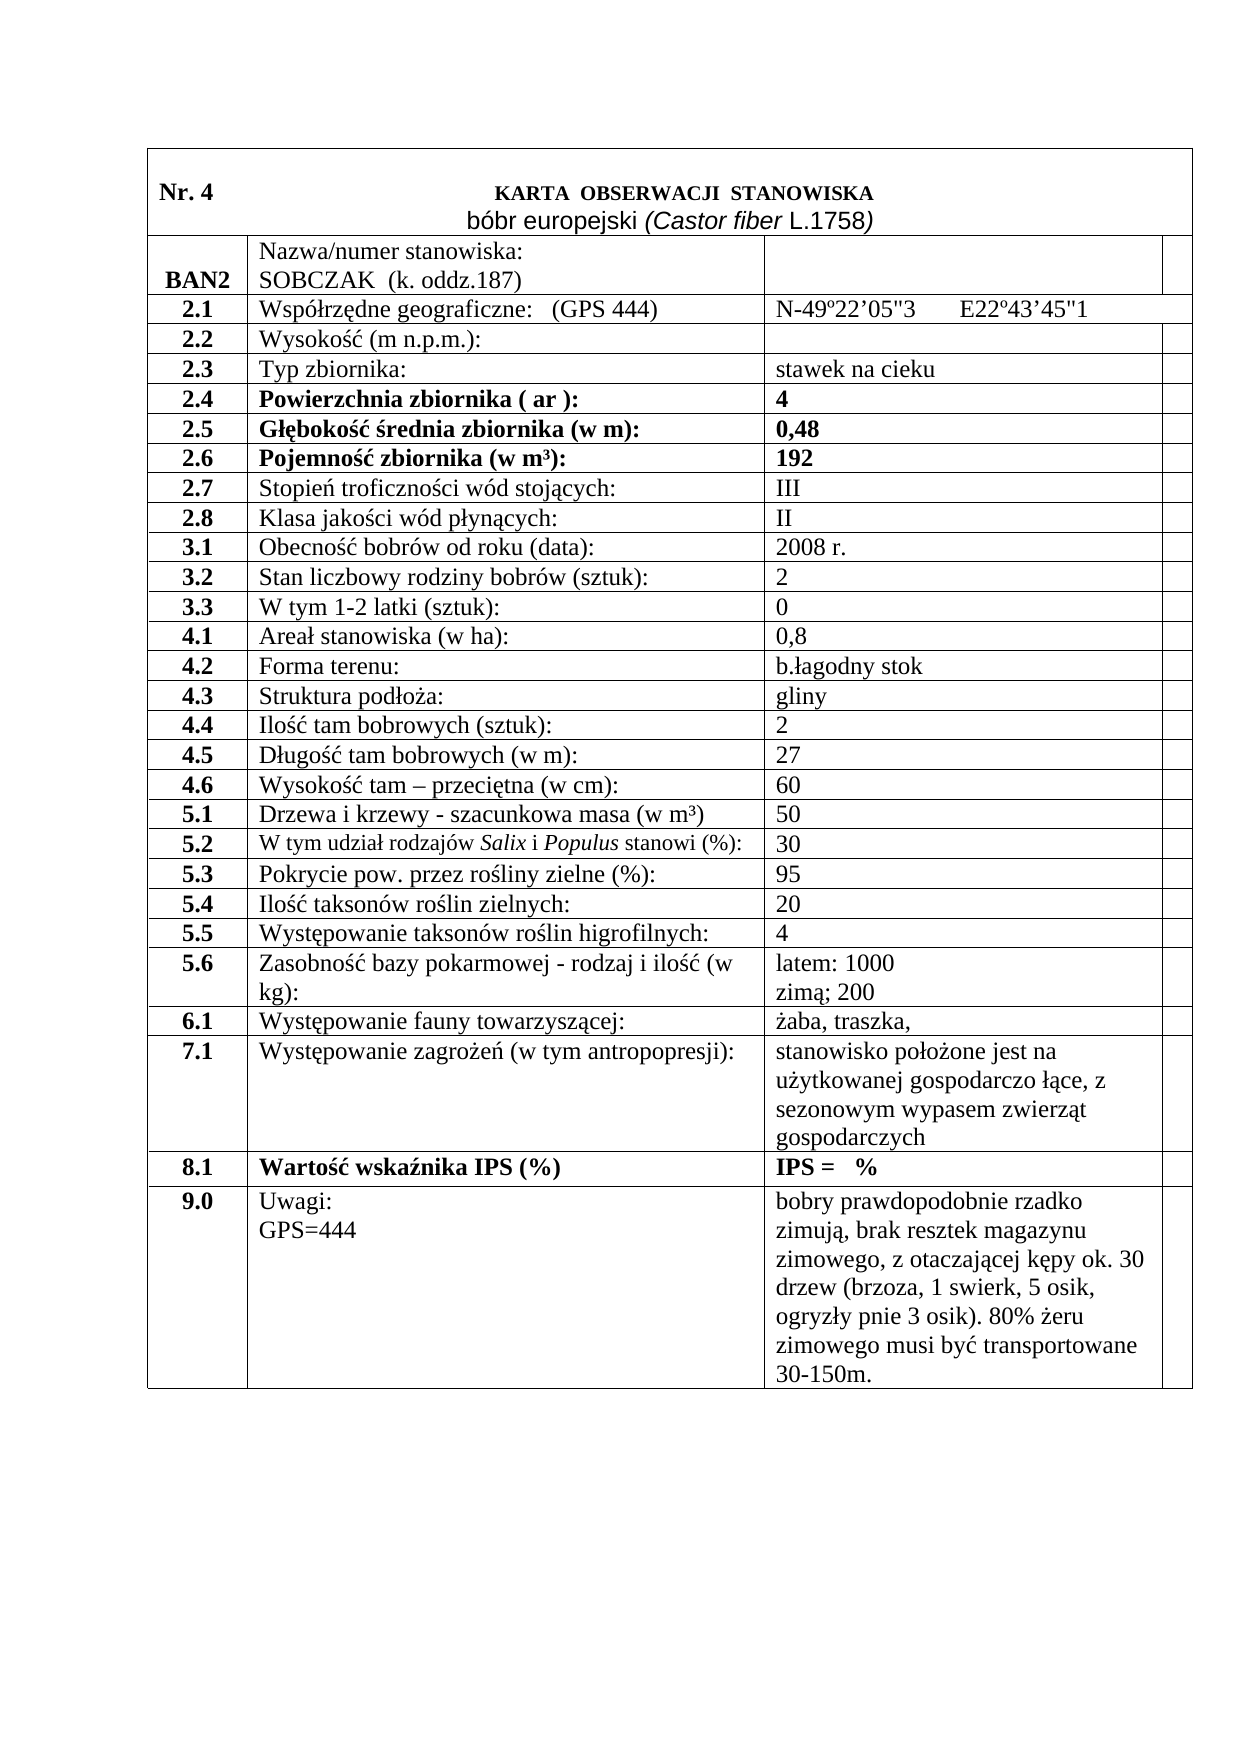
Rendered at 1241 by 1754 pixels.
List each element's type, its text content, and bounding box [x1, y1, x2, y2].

table_cell 2008 r. [765, 533, 1162, 561]
table_cell 30 [765, 829, 1162, 858]
table_cell [1163, 592, 1192, 621]
table_cell 0 [765, 592, 1162, 621]
table_cell Drzewa i krzewy - szacunkowa masa (w m³) [248, 800, 764, 828]
table_cell Zasobność bazy pokarmowej - rodzaj i ilość (w kg): [248, 948, 764, 1006]
table_cell 2.5 [148, 414, 247, 442]
table_cell 20 [765, 889, 1162, 917]
table_cell [1163, 889, 1192, 917]
table_cell 3.1 [148, 533, 247, 561]
table_cell [1163, 384, 1192, 413]
table_cell Współrzędne geograficzne: (GPS 444) [248, 295, 764, 323]
table_cell 27 [765, 740, 1162, 769]
table_cell stanowisko położone jest na użytkowanej gospodarczo łące, z sezonowym wypasem zwierząt gospodarczych [765, 1036, 1162, 1151]
table_cell 2.7 [148, 473, 247, 502]
table_cell [1163, 236, 1192, 293]
table_cell BAN2 [148, 236, 247, 293]
table_cell 95 [765, 859, 1162, 888]
table_cell 60 [765, 770, 1162, 799]
table_cell 2.3 [148, 354, 247, 383]
table_cell b.łagodny stok [765, 651, 1162, 680]
table_cell Powierzchnia zbiornika ( ar ): [248, 384, 764, 413]
table_cell 6.1 [148, 1007, 247, 1035]
table_cell Uwagi: GPS=444 [248, 1187, 764, 1387]
table_cell [1163, 444, 1192, 472]
table_cell Pokrycie pow. przez rośliny zielne (%): [248, 859, 764, 888]
table_cell [1163, 681, 1192, 709]
table_cell IPS = % [765, 1152, 1162, 1186]
table_cell 8.1 [148, 1152, 247, 1186]
table_cell Ilość tam bobrowych (sztuk): [248, 711, 764, 739]
table_cell [1163, 859, 1192, 888]
table_cell Klasa jakości wód płynących: [248, 503, 764, 532]
table_cell 2.4 [148, 384, 247, 413]
table_cell gliny [765, 681, 1162, 709]
table_cell W tym 1-2 latki (sztuk): [248, 592, 764, 621]
table_cell żaba, traszka, [765, 1007, 1162, 1035]
table_cell [1163, 324, 1192, 353]
table_cell 4 [765, 919, 1162, 947]
table_cell 5.3 [148, 859, 247, 888]
table_cell 2.8 [148, 503, 247, 532]
table_cell 4.3 [148, 681, 247, 709]
table_cell 2 [765, 711, 1162, 739]
table_cell 5.2 [148, 829, 247, 858]
table_cell II [765, 503, 1162, 532]
table_cell Występowanie taksonów roślin higrofilnych: [248, 919, 764, 947]
table_cell [1163, 354, 1192, 383]
table_cell 3.3 [148, 592, 247, 621]
table_cell 2 [765, 562, 1162, 591]
table_cell 4.4 [148, 711, 247, 739]
table_cell [1163, 1187, 1192, 1387]
table_cell 9.0 [148, 1187, 247, 1387]
table_cell Nazwa/numer stanowiska: SOBCZAK (k. oddz.187) [248, 236, 764, 293]
table_cell bobry prawdopodobnie rzadko zimują, brak resztek magazynu zimowego, z otaczającej kępy ok. 30 drzew (brzoza, 1 swierk, 5 osik, ogryzły pnie 3 osik). 80% żeru zimowego musi być transportowane 30-150m. [765, 1187, 1162, 1387]
table_cell [1163, 1152, 1192, 1186]
table_cell [1163, 533, 1192, 561]
table_cell Wartość wskaźnika IPS (%) [248, 1152, 764, 1186]
table_cell Obecność bobrów od roku (data): [248, 533, 764, 561]
table_cell 2.1 [148, 295, 247, 323]
table_cell stawek na cieku [765, 354, 1162, 383]
table_cell 7.1 [148, 1036, 247, 1151]
table_cell 5.1 [148, 800, 247, 828]
table_cell [1163, 503, 1192, 532]
table_cell [765, 236, 1162, 293]
table_cell [1163, 651, 1192, 680]
table_cell 5.5 [148, 919, 247, 947]
table_cell 4.5 [148, 740, 247, 769]
table_cell [1163, 473, 1192, 502]
table_cell Występowanie fauny towarzyszącej: [248, 1007, 764, 1035]
table_cell III [765, 473, 1162, 502]
table_cell [765, 324, 1162, 353]
table_cell Występowanie zagrożeń (w tym antropopresji): [248, 1036, 764, 1151]
table_cell Głębokość średnia zbiornika (w m): [248, 414, 764, 442]
table_cell Długość tam bobrowych (w m): [248, 740, 764, 769]
table_cell W tym udział rodzajów Salix i Populus stanowi (%): [248, 829, 764, 858]
table_cell [1163, 1007, 1192, 1035]
table_cell 5.4 [148, 889, 247, 917]
table_cell 2.2 [148, 324, 247, 353]
table_cell Stan liczbowy rodziny bobrów (sztuk): [248, 562, 764, 591]
table_cell [1163, 829, 1192, 858]
table_cell Pojemność zbiornika (w m³): [248, 444, 764, 472]
table_cell 5.6 [148, 948, 247, 1006]
table_cell [1163, 1036, 1192, 1151]
table_cell [1163, 711, 1192, 739]
table_cell 4 [765, 384, 1162, 413]
table_cell 2.6 [148, 444, 247, 472]
table_cell [1163, 740, 1192, 769]
table_cell [1163, 622, 1192, 650]
table_cell 4.1 [148, 622, 247, 650]
table_cell latem: 1000 zimą; 200 [765, 948, 1162, 1006]
table_cell [1163, 948, 1192, 1006]
table_cell Typ zbiornika: [248, 354, 764, 383]
table_cell Ilość taksonów roślin zielnych: [248, 889, 764, 917]
table_cell 3.2 [148, 562, 247, 591]
table_cell 192 [765, 444, 1162, 472]
table_cell N-49º22’05"3 E22º43’45"1 [765, 295, 1192, 323]
table_cell 0,48 [765, 414, 1162, 442]
table_cell 4.6 [148, 770, 247, 799]
table_cell 0,8 [765, 622, 1162, 650]
table_cell 50 [765, 800, 1162, 828]
table_cell [1163, 414, 1192, 442]
table_cell [1163, 562, 1192, 591]
table_cell Wysokość tam – przeciętna (w cm): [248, 770, 764, 799]
table_cell Struktura podłoża: [248, 681, 764, 709]
table_cell [1163, 770, 1192, 799]
table_cell Forma terenu: [248, 651, 764, 680]
table_cell Wysokość (m n.p.m.): [248, 324, 764, 353]
table_header Nr. 4 KARTA OBSERWACJI STANOWISKA bóbr europejski (Castor fiber L.1758) [148, 149, 1192, 235]
table_cell Areał stanowiska (w ha): [248, 622, 764, 650]
table_cell Stopień troficzności wód stojących: [248, 473, 764, 502]
table_cell [1163, 919, 1192, 947]
table_cell [1163, 800, 1192, 828]
table_cell 4.2 [148, 651, 247, 680]
